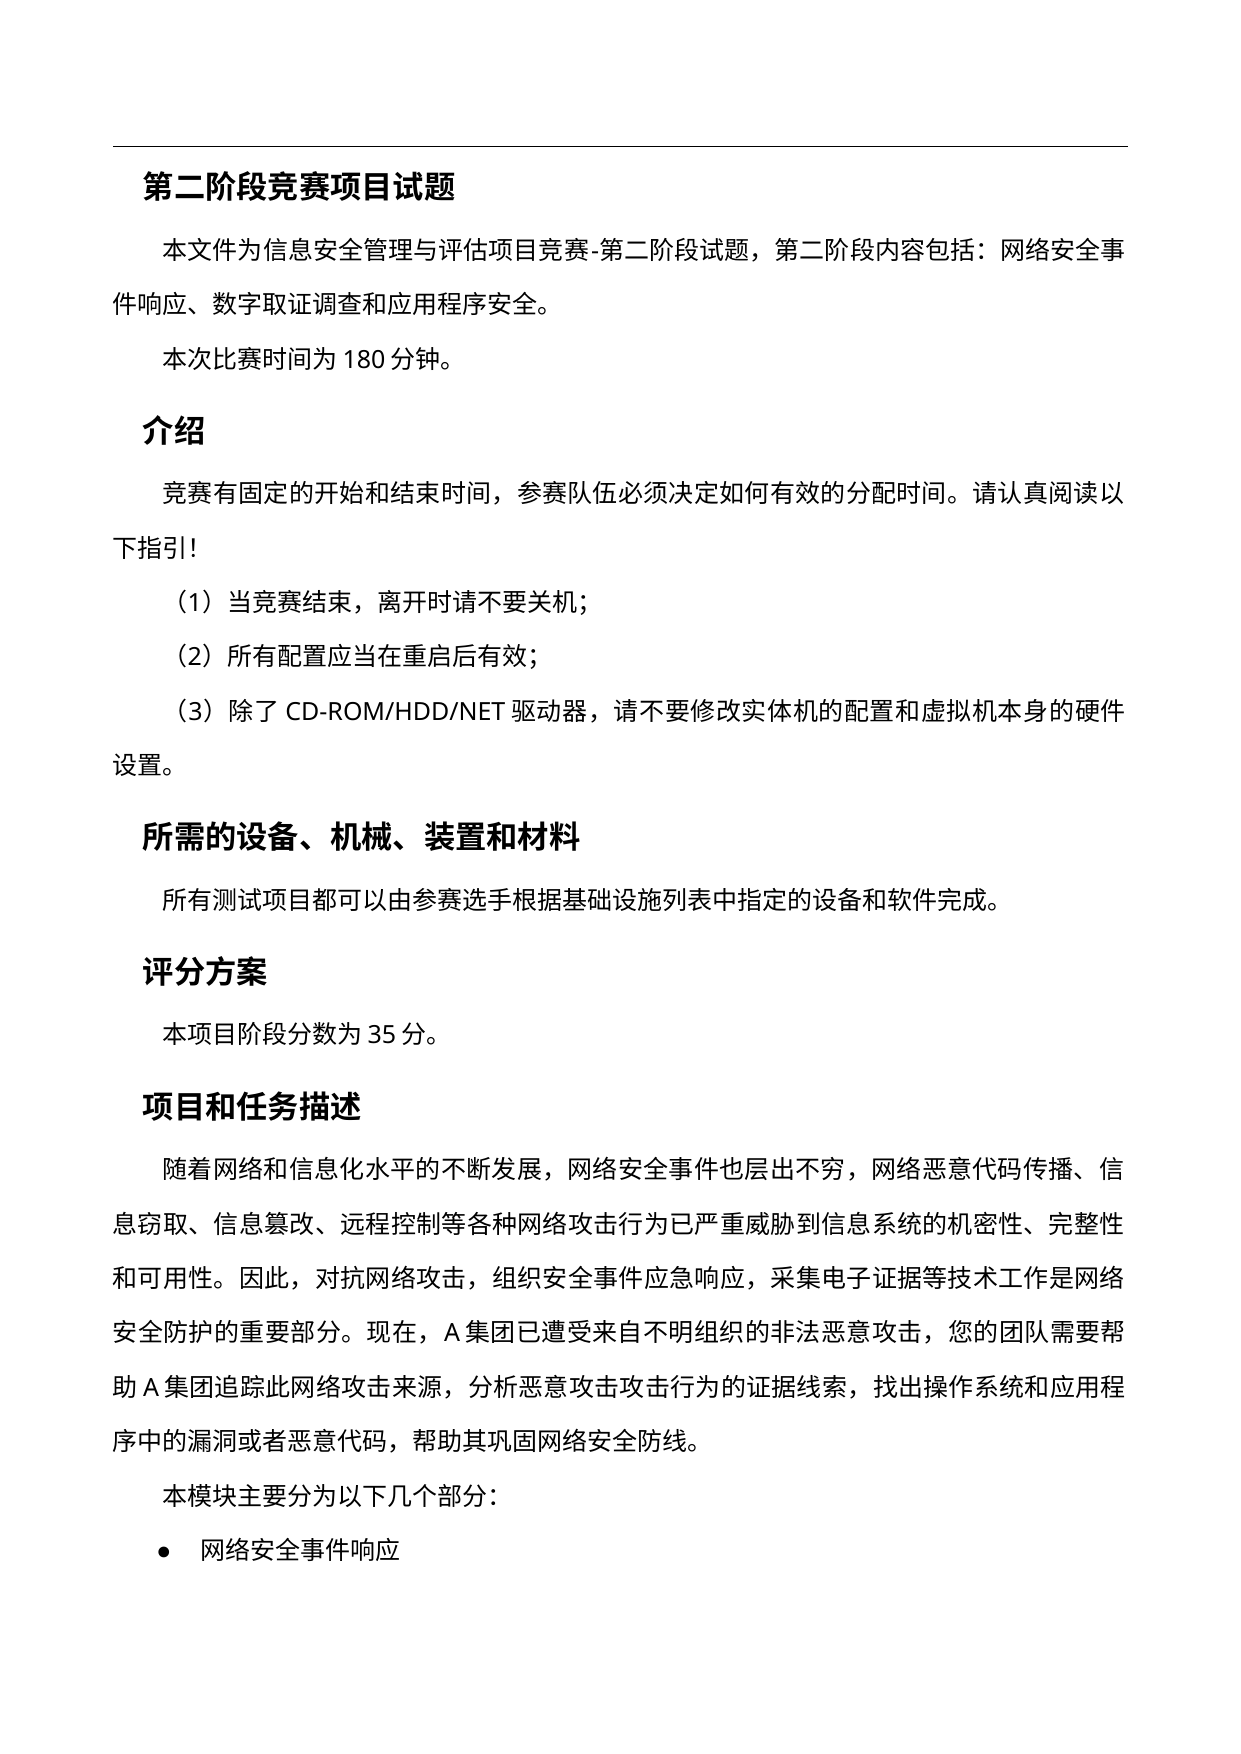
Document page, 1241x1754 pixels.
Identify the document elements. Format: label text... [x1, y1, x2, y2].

text 本文件为信息安全管理与评估项目竞赛-第二阶段试题，第二阶段内容包括：网络安全事件响应、数字取证调查和应用程序安全。 [112, 230, 1128, 321]
text 本项目阶段分数为35分。 [112, 1015, 1128, 1051]
text （3）除了CD-ROM/HDD/NET驱动器，请不要修改实体机的配置和虚拟机本身的硬件设置。 [112, 691, 1128, 782]
text （1）当竞赛结束，离开时请不要关机； [112, 582, 1128, 619]
text 随着网络和信息化水平的不断发展，网络安全事件也层出不穷，网络恶意代码传播、信息窃取、信息篡改、远程控制等各种网络攻击行为已严重威胁到信息系统的机密性、完整性和可用性。因此，对抗网络攻击，组织安全事件应急响应，采集电子证据等技术工作是网络安全防护的重要部分。现在，A集团已遭受来自不明组织的非法恶意攻击，您的团队需要帮助A集团追踪此网络攻击来源，分析恶意攻击攻击行为的证据线索，找出操作系统和应用程序中的漏洞或者恶意代码，帮助其巩固网络安全防线。 [112, 1150, 1128, 1458]
text （2）所有配置应当在重启后有效； [112, 637, 1128, 673]
subtitle 评分方案 [143, 947, 1128, 992]
text 竞赛有固定的开始和结束时间，参赛队伍必须决定如何有效的分配时间。请认真阅读以下指引！ [112, 474, 1128, 564]
text 本模块主要分为以下几个部分： [112, 1476, 1128, 1512]
text 本次比赛时间为180分钟。 [112, 339, 1128, 375]
subtitle 所需的设备、机械、装置和材料 [143, 812, 1128, 858]
list 网络安全事件响应 [156, 1530, 1128, 1567]
subtitle 项目和任务描述 [143, 1082, 1128, 1127]
subtitle 第二阶段竞赛项目试题 [143, 162, 1128, 208]
text 所有测试项目都可以由参赛选手根据基础设施列表中指定的设备和软件完成。 [112, 880, 1128, 917]
subtitle 介绍 [143, 406, 1128, 451]
